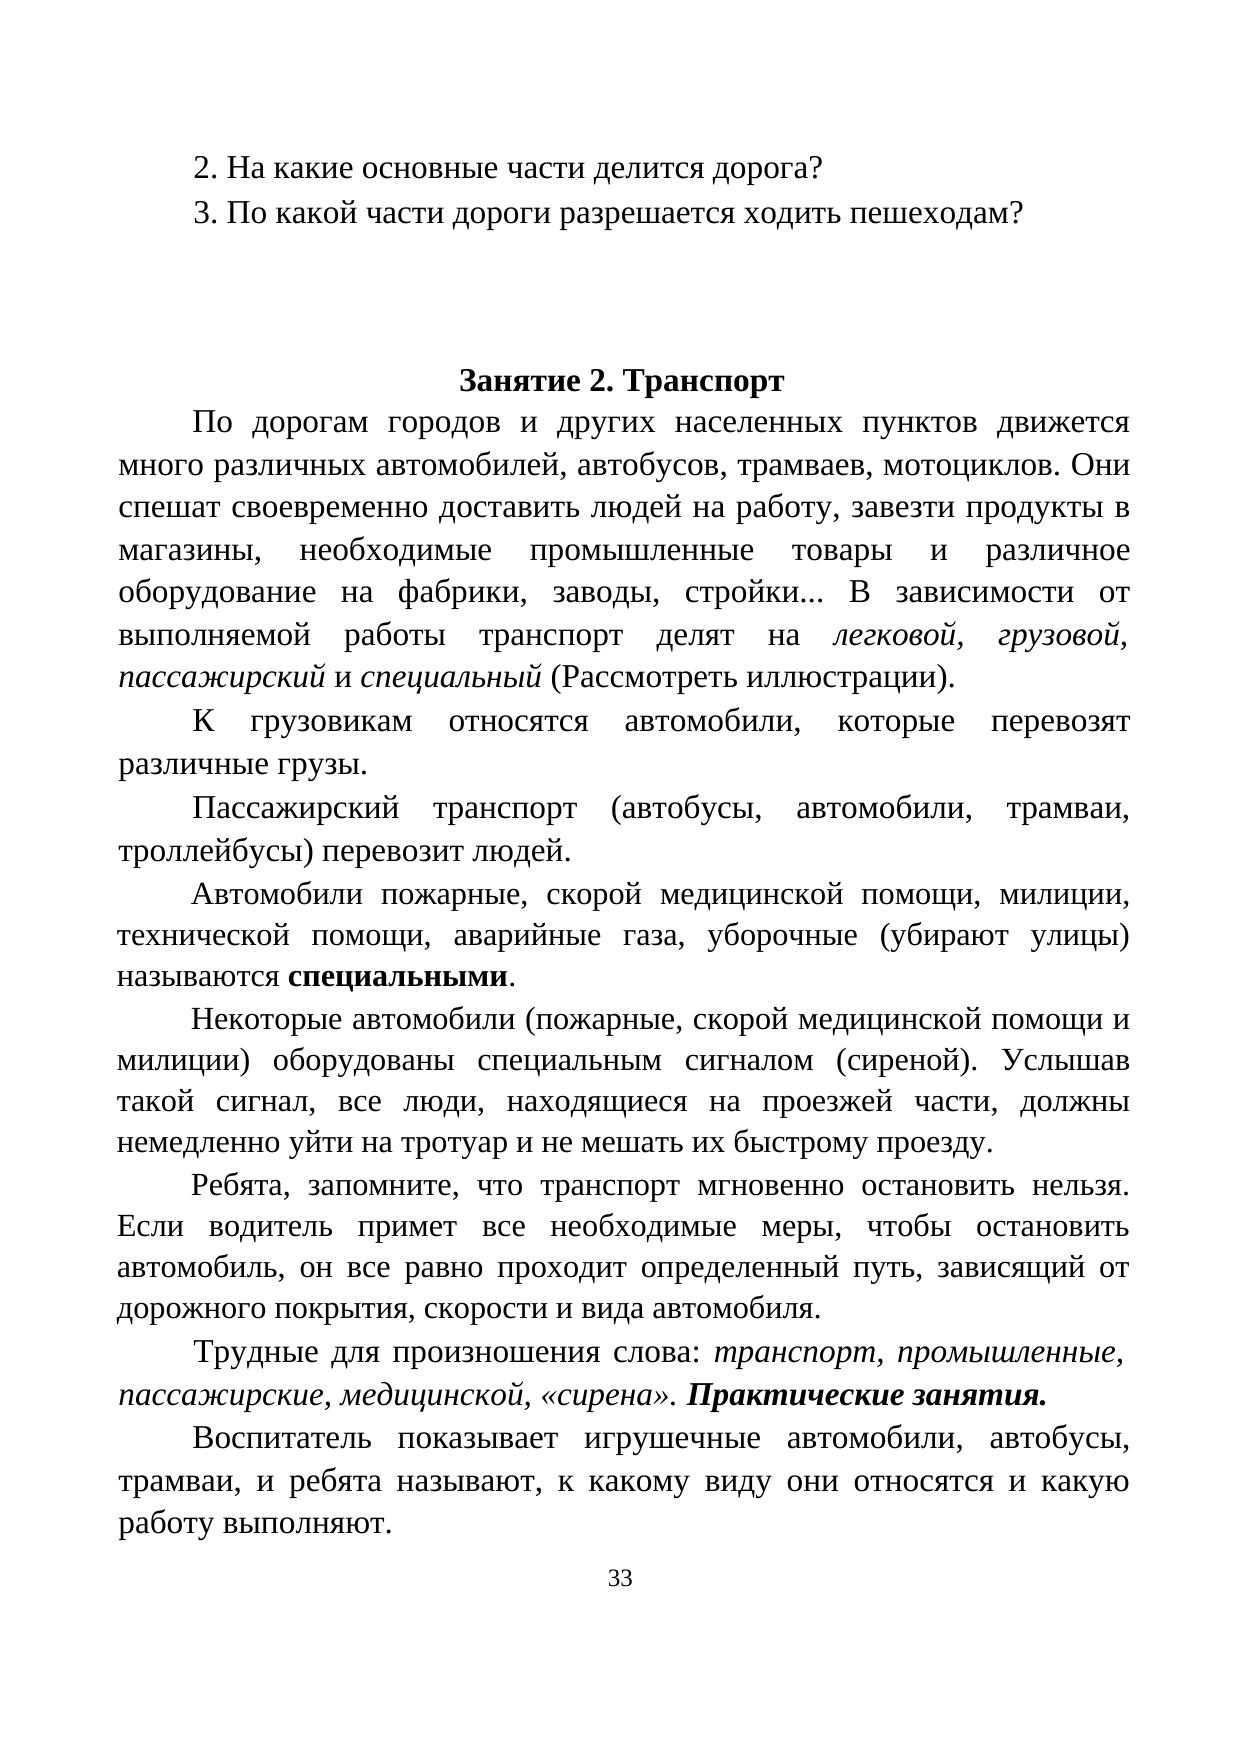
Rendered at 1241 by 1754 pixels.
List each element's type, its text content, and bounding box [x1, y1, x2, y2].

list На какие основные части делится дорога? [193, 148, 1131, 186]
text Ребята, запомните, что транспорт мгновенно остановить нельзя. Если водитель примет все необходимые меры, чтобы остановить автомобиль, он все равно проходит определенный путь, зависящий от дорожного покрытия, скорости и вида автомобиля. [117, 1165, 1131, 1326]
text К грузовикам относятся автомобили, которые перевозят различные грузы. [118, 701, 1131, 781]
list По какой части дороги разрешается ходить пешеходам? [193, 192, 1131, 230]
subtitle Занятие 2. Транспорт [118, 360, 1125, 398]
text По дорогам городов и других населенных пунктов движется много различных автомобилей, автобусов, трамваев, мотоциклов. Они спешат своевременно доставить людей на работу, завезти продукты в магазины, необходимые промышленные товары и различное оборудование на фабрики, заводы, стройки... В зависимости от выполняемой работы транспорт делят на легковой, грузовой, пассажирский и специальный (Рассмотреть иллюстрации). [118, 401, 1131, 695]
text Автомобили пожарные, скорой медицинской помощи, милиции, технической помощи, аварийные газа, уборочные (убирают улицы) называются специальными. [117, 874, 1131, 993]
text Некоторые автомобили (пожарные, скорой медицинской помощи и милиции) оборудованы специальным сигналом (сиреной). Услышав такой сигнал, все люди, находящиеся на проезжей части, должны немедленно уйти на тротуар и не мешать их быстрому проезду. [117, 999, 1131, 1159]
text Пассажирский транспорт (автобусы, автомобили, трамваи, троллейбусы) перевозит людей. [118, 787, 1131, 868]
text Трудные для произношения слова: транспорт, промышленные, пассажирские, медицинской, «сирена». Практические занятия. [118, 1331, 1127, 1412]
text Воспитатель показывает игрушечные автомобили, автобусы, трамваи, и ребята называют, к какому виду они относятся и какую работу выполняют. [118, 1418, 1131, 1541]
